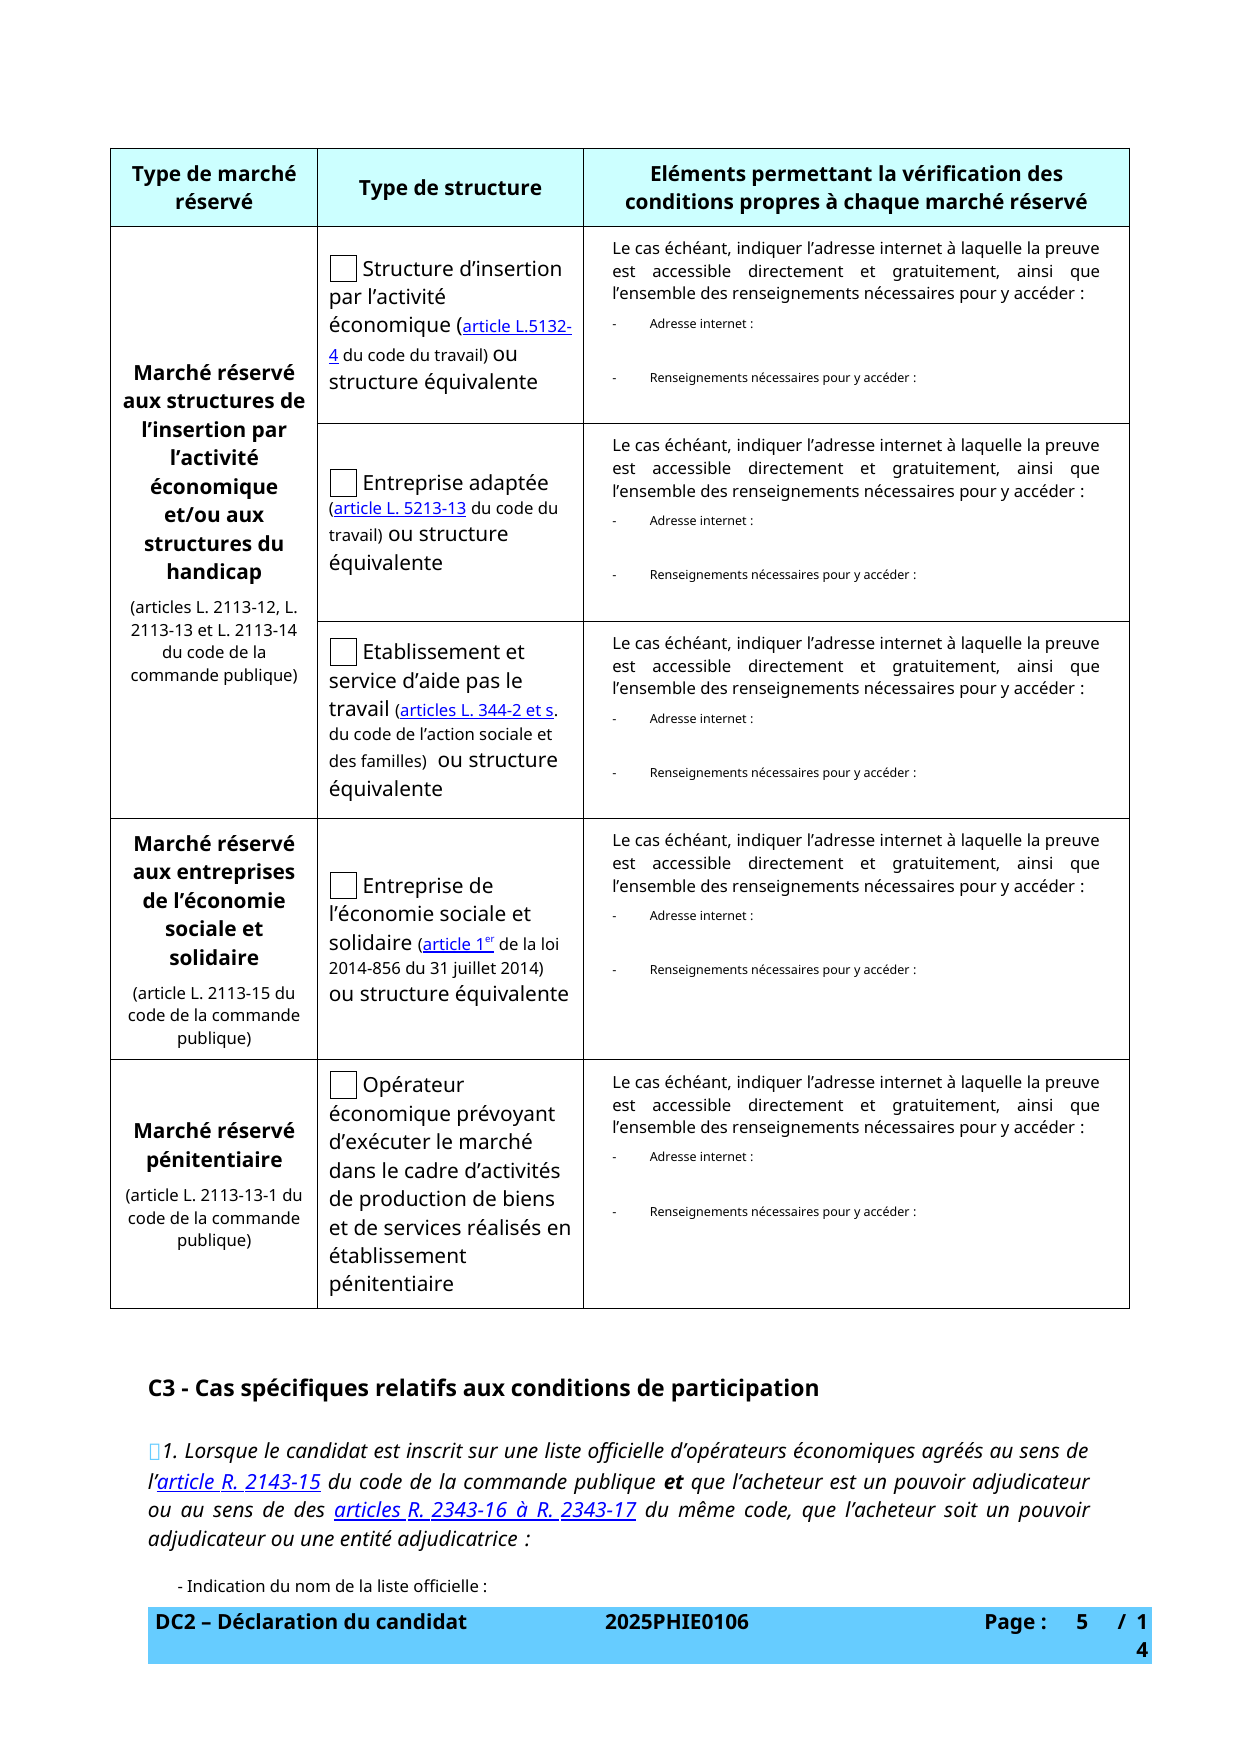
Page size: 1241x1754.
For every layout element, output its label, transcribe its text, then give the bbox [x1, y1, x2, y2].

table_cell Entreprise adaptée (article L. 5213-13 du code du travail) ou structure équivalente [318, 424, 583, 621]
table_cell Structure d’insertion par l’activité économique (article L.5132-4 du code du travail) ou structure équivalente [318, 227, 583, 423]
table_cell Le cas échéant, indiquer l’adresse internet à laquelle la preuve est accessible directement et gratuitement, ainsi que l’ensemble des renseignements nécessaires pour y accéder : Adresse internet : Renseignements nécessaires pour y accéder : [584, 819, 1129, 1059]
table_cell Le cas échéant, indiquer l’adresse internet à laquelle la preuve est accessible directement et gratuitement, ainsi que l’ensemble des renseignements nécessaires pour y accéder : Adresse internet : Renseignements nécessaires pour y accéder : [584, 227, 1129, 423]
text - Indication du nom de la liste officielle : [177, 1575, 1093, 1597]
table_header Type de structure [318, 149, 583, 226]
table_cell Marché réservé aux entreprises de l’économie sociale et solidaire (article L. 2113-15 du code de la commande publique) [111, 819, 317, 1059]
table_cell Le cas échéant, indiquer l’adresse internet à laquelle la preuve est accessible directement et gratuitement, ainsi que l’ensemble des renseignements nécessaires pour y accéder : Adresse internet : Renseignements nécessaires pour y accéder : [584, 424, 1129, 621]
table_header Type de marché réservé [111, 149, 317, 226]
table_cell Entreprise de l’économie sociale et solidaire (article 1er de la loi 2014-856 du 31 juillet 2014) ou structure équivalente [318, 819, 583, 1059]
table_cell Le cas échéant, indiquer l’adresse internet à laquelle la preuve est accessible directement et gratuitement, ainsi que l’ensemble des renseignements nécessaires pour y accéder : Adresse internet : Renseignements nécessaires pour y accéder : [584, 1060, 1129, 1308]
table_cell Le cas échéant, indiquer l’adresse internet à laquelle la preuve est accessible directement et gratuitement, ainsi que l’ensemble des renseignements nécessaires pour y accéder : Adresse internet : Renseignements nécessaires pour y accéder : [584, 622, 1129, 818]
table_cell Marché réservé pénitentiaire (article L. 2113-13-1 du code de la commande publique) [111, 1060, 317, 1308]
table_header Eléments permettant la vérification des conditions propres à chaque marché réservé [584, 149, 1129, 226]
table_cell Marché réservé aux structures de l’insertion par l’activité économique et/ou aux structures du handicap (articles L. 2113-12, L. 2113-13 et L. 2113-14 du code de la commande publique) [111, 227, 317, 818]
text C3 - Cas spécifiques relatifs aux conditions de participation [148, 1371, 1093, 1403]
table_cell Opérateur économique prévoyant d’exécuter le marché dans le cadre d’activités de production de biens et de services réalisés en établissement pénitentiaire [318, 1060, 583, 1308]
table_cell Etablissement et service d’aide pas le travail (articles L. 344-2 et s. du code de l’action sociale et des familles) ou structure équivalente [318, 622, 583, 818]
text 1. Lorsque le candidat est inscrit sur une liste officielle d’opérateurs économiques agréés au sens de l’article R. 2143-15 du code de la commande publique et que l’acheteur est un pouvoir adjudicateur ou au sens de des articles R. 2343-16 à R. 2343-17 du même code, que l’acheteur soit un pouvoir adjudicateur ou une entité adjudicatrice : [148, 1434, 1093, 1552]
